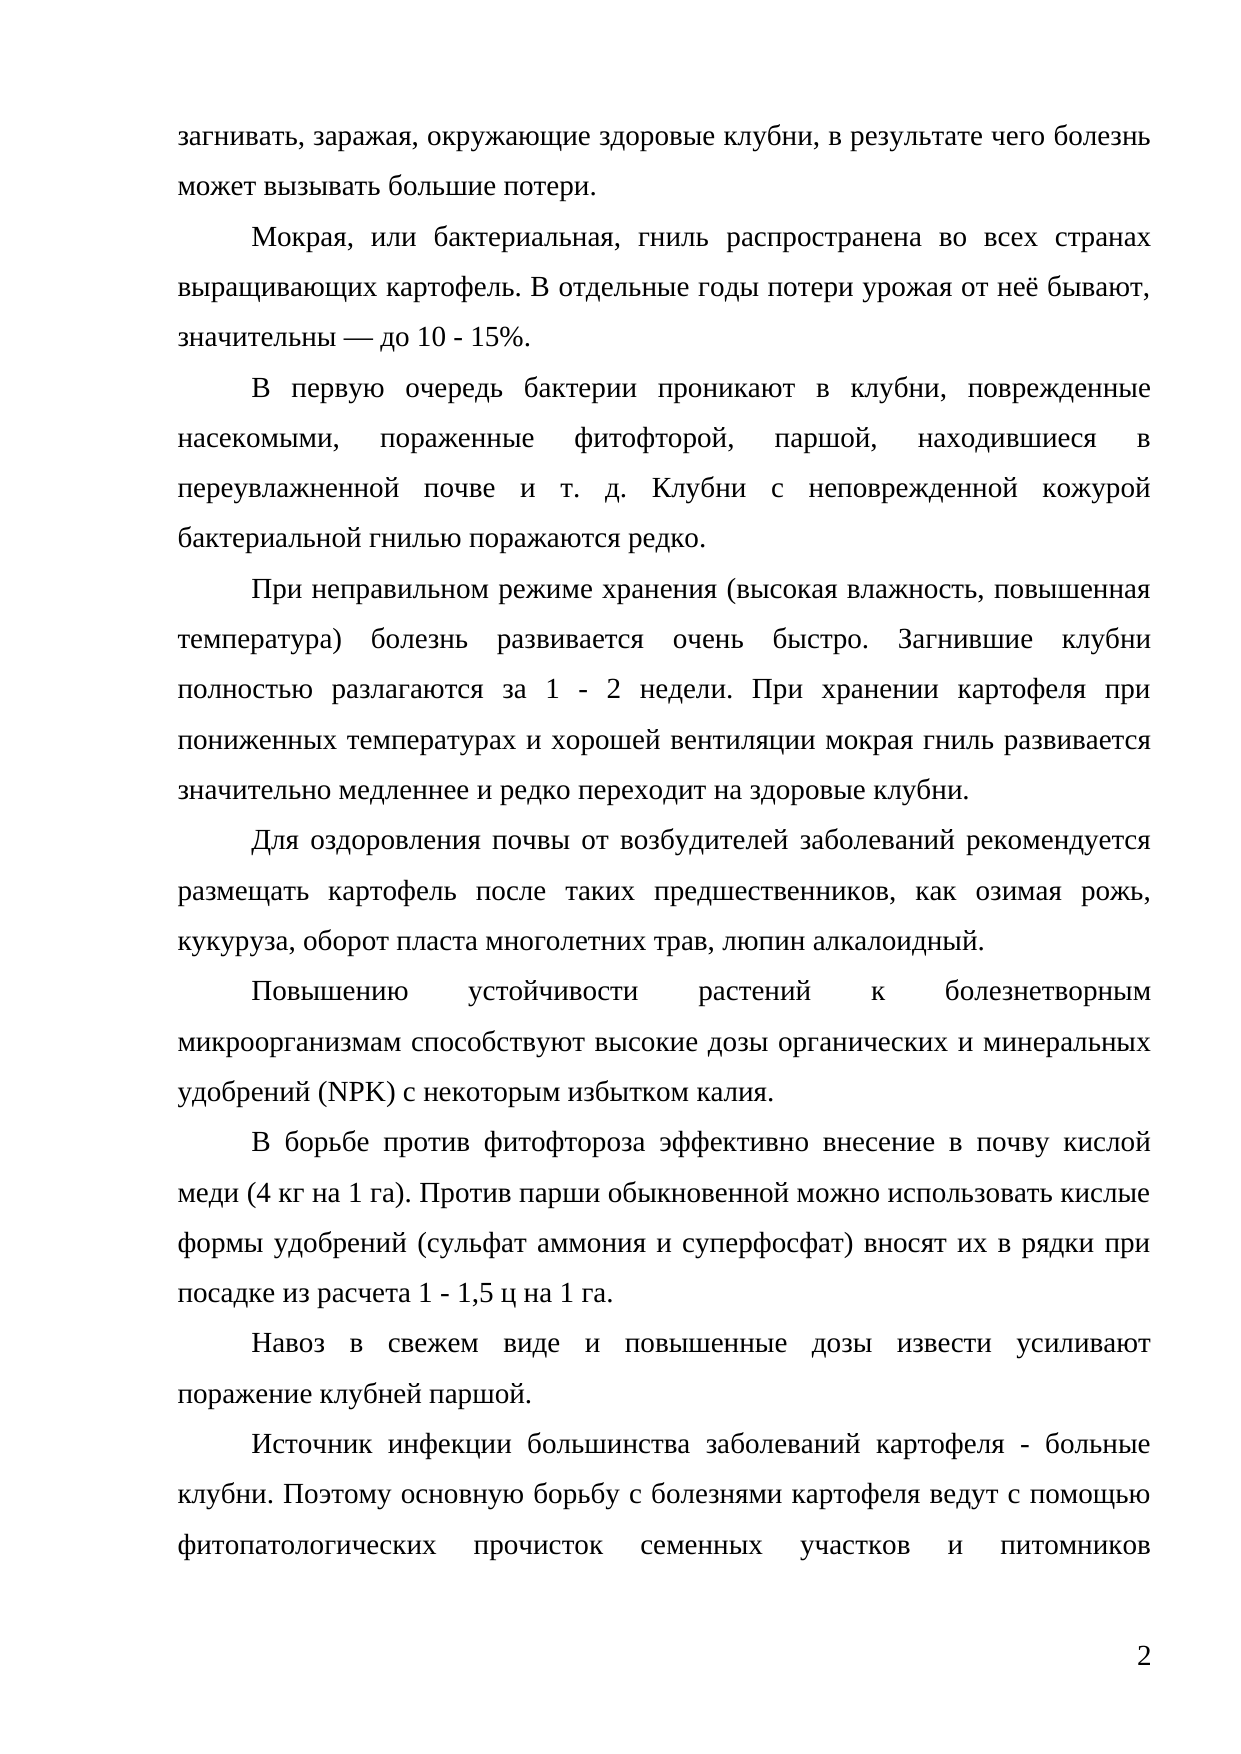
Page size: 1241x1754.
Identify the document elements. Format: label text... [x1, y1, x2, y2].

text Для оздоровления почвы от возбудителей заболеваний рекомендуется размещать картофель после таких предшественников, как озимая рожь, кукуруза, оборот пласта многолетних трав, люпин алкалоидный. [177, 822, 1152, 957]
text При неправильном режиме хранения (высокая влажность, повышенная температура) болезнь развивается очень быстро. Загнившие клубни полностью разлагаются за 1 - 2 недели. При хранении картофеля при пониженных температурах и хорошей вентиляции мокрая гниль развивается значительно медленнее и редко переходит на здоровые клубни. [177, 571, 1152, 806]
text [177, 1426, 1152, 1560]
text Навоз в свежем виде и повышенные дозы извести усиливают поражение клубней паршой. [177, 1326, 1152, 1409]
text Мокрая, или бактериальная, гниль распространена во всех странах выращивающих картофель. В отдельные годы потери урожая от неё бывают, значительны — до 10 - 15%. [177, 219, 1152, 353]
text В первую очередь бактерии проникают в клубни, поврежденные насекомыми, пораженные фитофторой, паршой, находившиеся в переувлажненной почве и т. д. Клубни с неповрежденной кожурой бактериальной гнилью поражаются редко. [177, 370, 1152, 554]
text Повышению устойчивости растений к болезнетворным микроорганизмам способствуют высокие дозы органических и минеральных удобрений (NPK) с некоторым избытком калия. [177, 973, 1152, 1108]
text В борьбе против фитофтороза эффективно внесение в почву кислой меди ( на ). Против парши обыкновенной можно использовать кислые формы удобрений (сульфат аммония и суперфосфат) вносят их в рядки при посадке из расчета 1 - 1,5 ц на . [177, 1124, 1152, 1309]
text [177, 118, 1152, 202]
